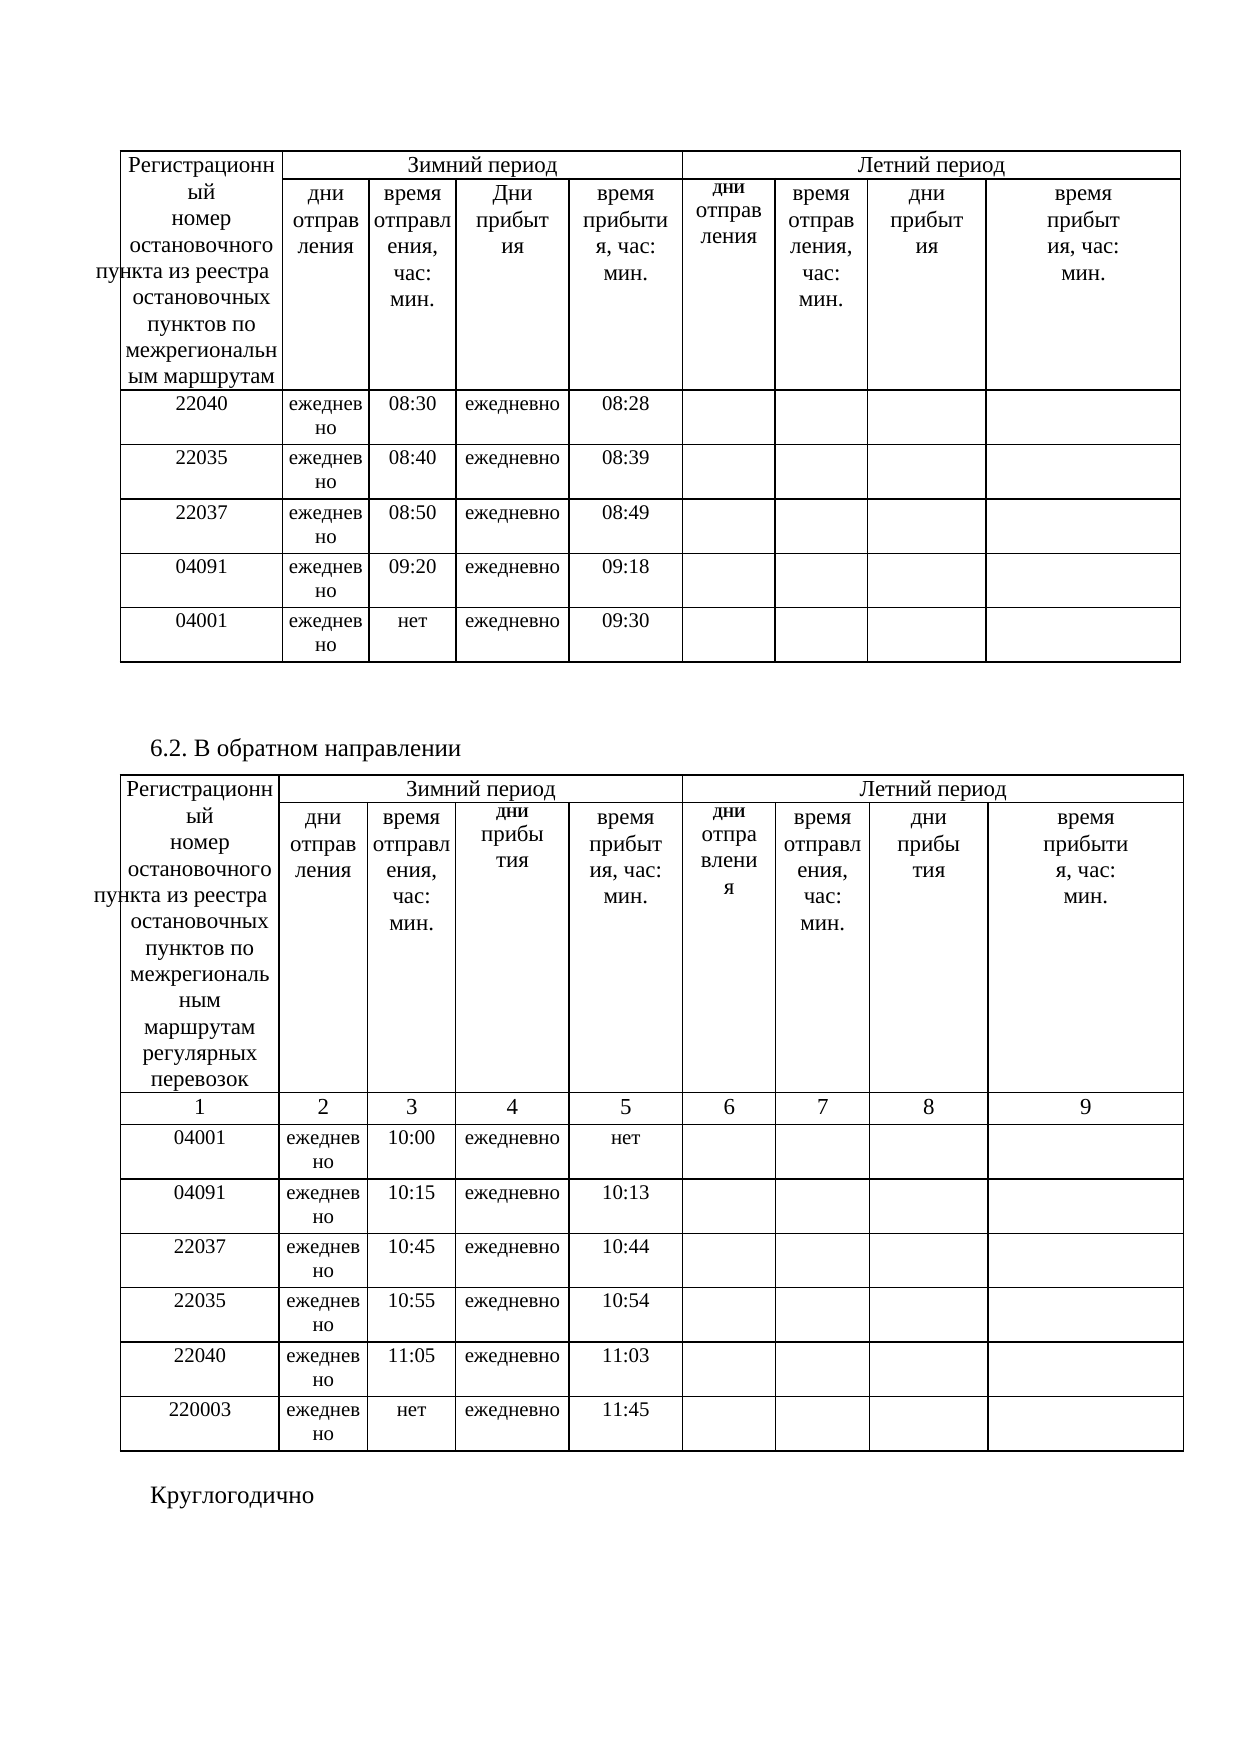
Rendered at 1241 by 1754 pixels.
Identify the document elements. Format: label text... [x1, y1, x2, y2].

table_cell 11:45 [570, 1397, 682, 1450]
table_cell 10:13 [570, 1180, 682, 1232]
table_header Зимний период [283, 152, 682, 178]
table_cell дни отправ ления [283, 180, 368, 389]
table_cell [683, 1343, 775, 1396]
table_cell [870, 1180, 987, 1232]
table_cell Дни прибыт ия [457, 180, 568, 389]
table_cell 08:50 [370, 500, 455, 552]
table_cell ежедневно [280, 1180, 367, 1232]
table_cell 8 [870, 1093, 987, 1124]
table_cell [987, 500, 1180, 552]
table_cell ежедневно [283, 608, 368, 661]
table_cell [987, 445, 1180, 498]
table_cell [683, 500, 774, 552]
table_cell 1 [121, 1093, 278, 1124]
table_cell [683, 445, 774, 498]
table_cell 22040 [121, 1343, 278, 1396]
table_cell ежедневно [457, 554, 568, 607]
table_cell [989, 1397, 1183, 1450]
table_cell 2 [280, 1093, 367, 1124]
table_cell [989, 1234, 1183, 1287]
table_cell [776, 1397, 869, 1450]
table_cell ежедневно [280, 1234, 367, 1287]
table_cell 10:45 [368, 1234, 455, 1287]
table_cell ежедневно [283, 554, 368, 607]
table_cell [683, 1234, 775, 1287]
table_cell нет [570, 1125, 682, 1178]
table_cell 11:03 [570, 1343, 682, 1396]
table_cell дни прибыт ия [868, 180, 985, 389]
table_cell [683, 608, 774, 661]
table_cell [776, 1180, 869, 1232]
table_cell [987, 608, 1180, 661]
table_cell ДНИ отправ ления [683, 180, 774, 389]
table_cell 22040 [121, 391, 282, 444]
table_cell 7 [776, 1093, 869, 1124]
table_cell 9 [989, 1093, 1183, 1124]
table_cell ежедневно [456, 1125, 568, 1178]
table_cell ежедневно [456, 1234, 568, 1287]
table_cell 10:55 [368, 1288, 455, 1341]
table_cell [870, 1234, 987, 1287]
table_cell ежедневно [280, 1343, 367, 1396]
table_cell нет [370, 608, 455, 661]
table_cell [776, 608, 867, 661]
table_cell 4 [456, 1093, 568, 1124]
table_cell ежедневно [457, 391, 568, 444]
table_cell время отправ ления, час: мин. [776, 180, 867, 389]
table_cell [989, 1125, 1183, 1178]
table_header Зимний период [280, 776, 682, 802]
table_cell ДНИ отпра влени я [683, 803, 775, 1092]
table_cell время прибыти я, час: мин. [989, 803, 1183, 1092]
table_cell [683, 1397, 775, 1450]
table_cell нет [368, 1397, 455, 1450]
table_cell ежедневно [457, 608, 568, 661]
table_header Летний период [683, 152, 1180, 178]
table_cell 10:44 [570, 1234, 682, 1287]
table_cell ДНИ прибы тия [456, 803, 568, 1092]
table_cell дни отправ ления [280, 803, 367, 1092]
text Круглогодично [150, 1480, 1090, 1509]
table_cell 5 [570, 1093, 682, 1124]
table_cell [870, 1125, 987, 1178]
table_cell [683, 1288, 775, 1341]
table_header Летний период [683, 776, 1183, 802]
table_cell 10:54 [570, 1288, 682, 1341]
table_cell [776, 554, 867, 607]
table_cell 22037 [121, 500, 282, 552]
table_cell [870, 1288, 987, 1341]
table_cell 220003 [121, 1397, 278, 1450]
table_cell ежедневно [456, 1343, 568, 1396]
table_cell [776, 1288, 869, 1341]
table_cell 04001 [121, 608, 282, 661]
table_cell 08:40 [370, 445, 455, 498]
table_cell [987, 554, 1180, 607]
table_cell [989, 1180, 1183, 1232]
table_cell время прибыт ия, час: мин. [987, 180, 1180, 389]
table_cell [868, 445, 985, 498]
table_cell [987, 391, 1180, 444]
table_cell ежедневно [457, 445, 568, 498]
table_cell время прибыт ия, час: мин. [570, 803, 682, 1092]
table_cell [776, 391, 867, 444]
table_cell 09:20 [370, 554, 455, 607]
table_cell 3 [368, 1093, 455, 1124]
table_cell 6 [683, 1093, 775, 1124]
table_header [121, 152, 282, 389]
table_cell 08:30 [370, 391, 455, 444]
table_cell 09:30 [570, 608, 682, 661]
table_cell 04091 [121, 1180, 278, 1232]
table_cell ежедневно [456, 1288, 568, 1341]
table_cell время прибыти я, час: мин. [570, 180, 682, 389]
table_cell [776, 445, 867, 498]
table_cell 08:49 [570, 500, 682, 552]
table_cell 22035 [121, 445, 282, 498]
table_cell 09:18 [570, 554, 682, 607]
table_cell 10:00 [368, 1125, 455, 1178]
table_header Регистрационный номер остановочного пункта из реестра остановочных пунктов по межрегиональным маршрутам регулярных перевозок [121, 776, 278, 1092]
table_cell [776, 500, 867, 552]
table_cell ежедневно [457, 500, 568, 552]
table_cell 22037 [121, 1234, 278, 1287]
table_cell [989, 1288, 1183, 1341]
table_cell 22035 [121, 1288, 278, 1341]
table_cell ежедневно [456, 1397, 568, 1450]
table_cell 08:28 [570, 391, 682, 444]
table_cell [870, 1343, 987, 1396]
table_cell ежедневно [280, 1288, 367, 1341]
table_cell время отправл ения, час: мин. [368, 803, 455, 1092]
text 6.2. В обратном направлении [150, 733, 1090, 761]
table_cell 04001 [121, 1125, 278, 1178]
table_cell [868, 500, 985, 552]
table_cell 08:39 [570, 445, 682, 498]
table_cell [868, 391, 985, 444]
table_cell [989, 1343, 1183, 1396]
table_cell время отправл ения, час: мин. [776, 803, 869, 1092]
table_cell [868, 608, 985, 661]
table_cell 04091 [121, 554, 282, 607]
table_cell 10:15 [368, 1180, 455, 1232]
table_cell [683, 554, 774, 607]
table_cell [776, 1125, 869, 1178]
table_cell ежедневно [283, 445, 368, 498]
table_cell ежедневно [283, 391, 368, 444]
table_cell ежедневно [280, 1125, 367, 1178]
table_cell [776, 1343, 869, 1396]
table_cell [683, 391, 774, 444]
table_cell дни прибы тия [870, 803, 987, 1092]
table_cell ежедневно [280, 1397, 367, 1450]
table_cell [868, 554, 985, 607]
table_cell [776, 1234, 869, 1287]
table_cell [870, 1397, 987, 1450]
table_cell ежедневно [283, 500, 368, 552]
table_cell время отправл ения, час: мин. [370, 180, 455, 389]
table_cell 11:05 [368, 1343, 455, 1396]
table_cell [683, 1180, 775, 1232]
table_cell [683, 1125, 775, 1178]
table_cell ежедневно [456, 1180, 568, 1232]
